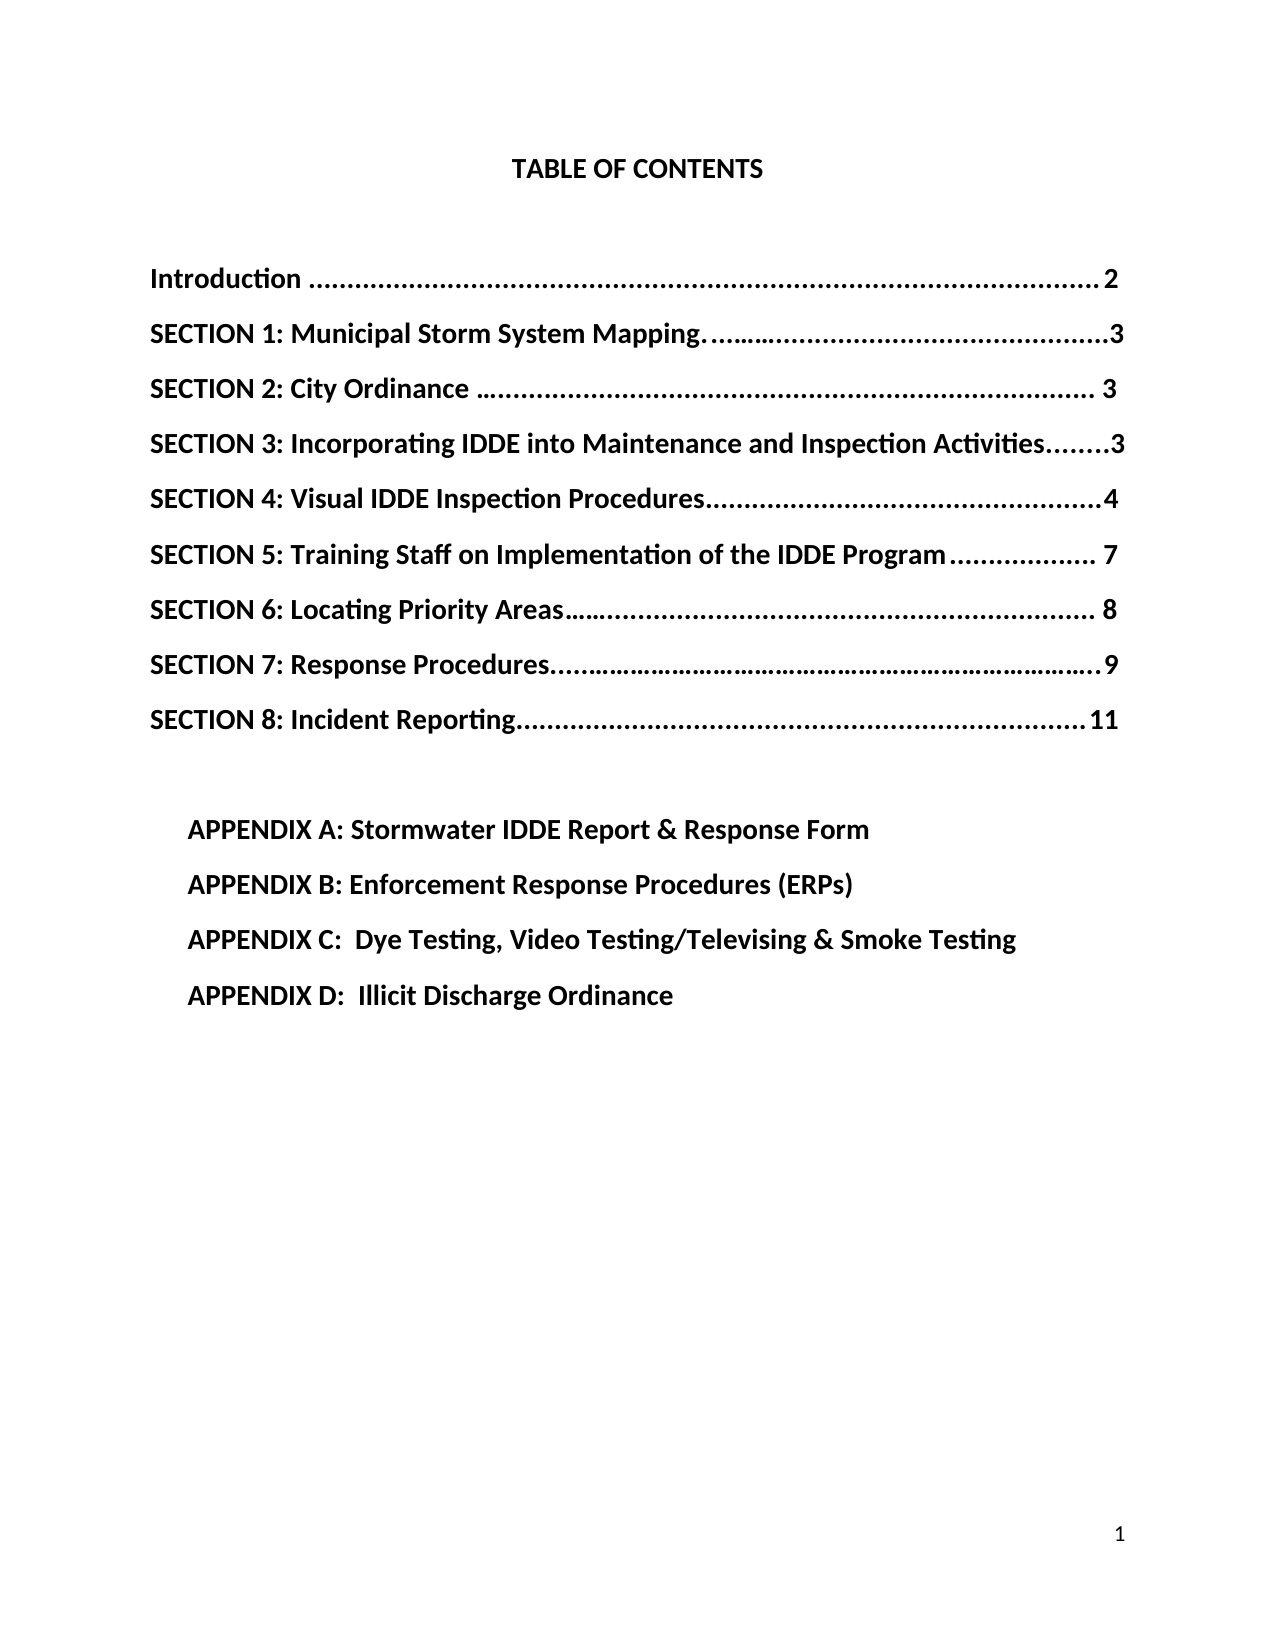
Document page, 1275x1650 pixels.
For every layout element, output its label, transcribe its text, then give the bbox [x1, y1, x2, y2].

text SECTION 1: Municipal Storm System Mapping ...……...........................................3 [150, 315, 1125, 351]
text SECTION 3: Incorporating IDDE into Maintenance and Inspection Activities 3 [150, 426, 1125, 461]
text SECTION 2: City Ordinance …............................................................................. 3 [150, 370, 1125, 406]
text SECTION 6: Locating Priority Areas ……............................................................... 8 [150, 591, 1125, 626]
text SECTION 5: Training Staff on Implementation of the IDDE Program ................... 7 [150, 536, 1125, 571]
text Introduction 2 [150, 260, 1125, 296]
text SECTION 8: Incident Reporting 11 [150, 701, 1125, 737]
text APPENDIX C: Dye Testing, Video Testing/Televising & Smoke Testing [187, 921, 1125, 957]
text TABLE OF CONTENTS [150, 150, 1125, 186]
text SECTION 4: Visual IDDE Inspection Procedures 4 [150, 481, 1125, 516]
text APPENDIX D: Illicit Discharge Ordinance [187, 977, 1125, 1012]
text SECTION 7: Response Procedures.....………………………………………………………………. 9 [150, 646, 1125, 682]
text APPENDIX B: Enforcement Response Procedures (ERPs) [187, 866, 1125, 902]
text APPENDIX A: Stormwater IDDE Report & Response Form [187, 811, 1125, 847]
